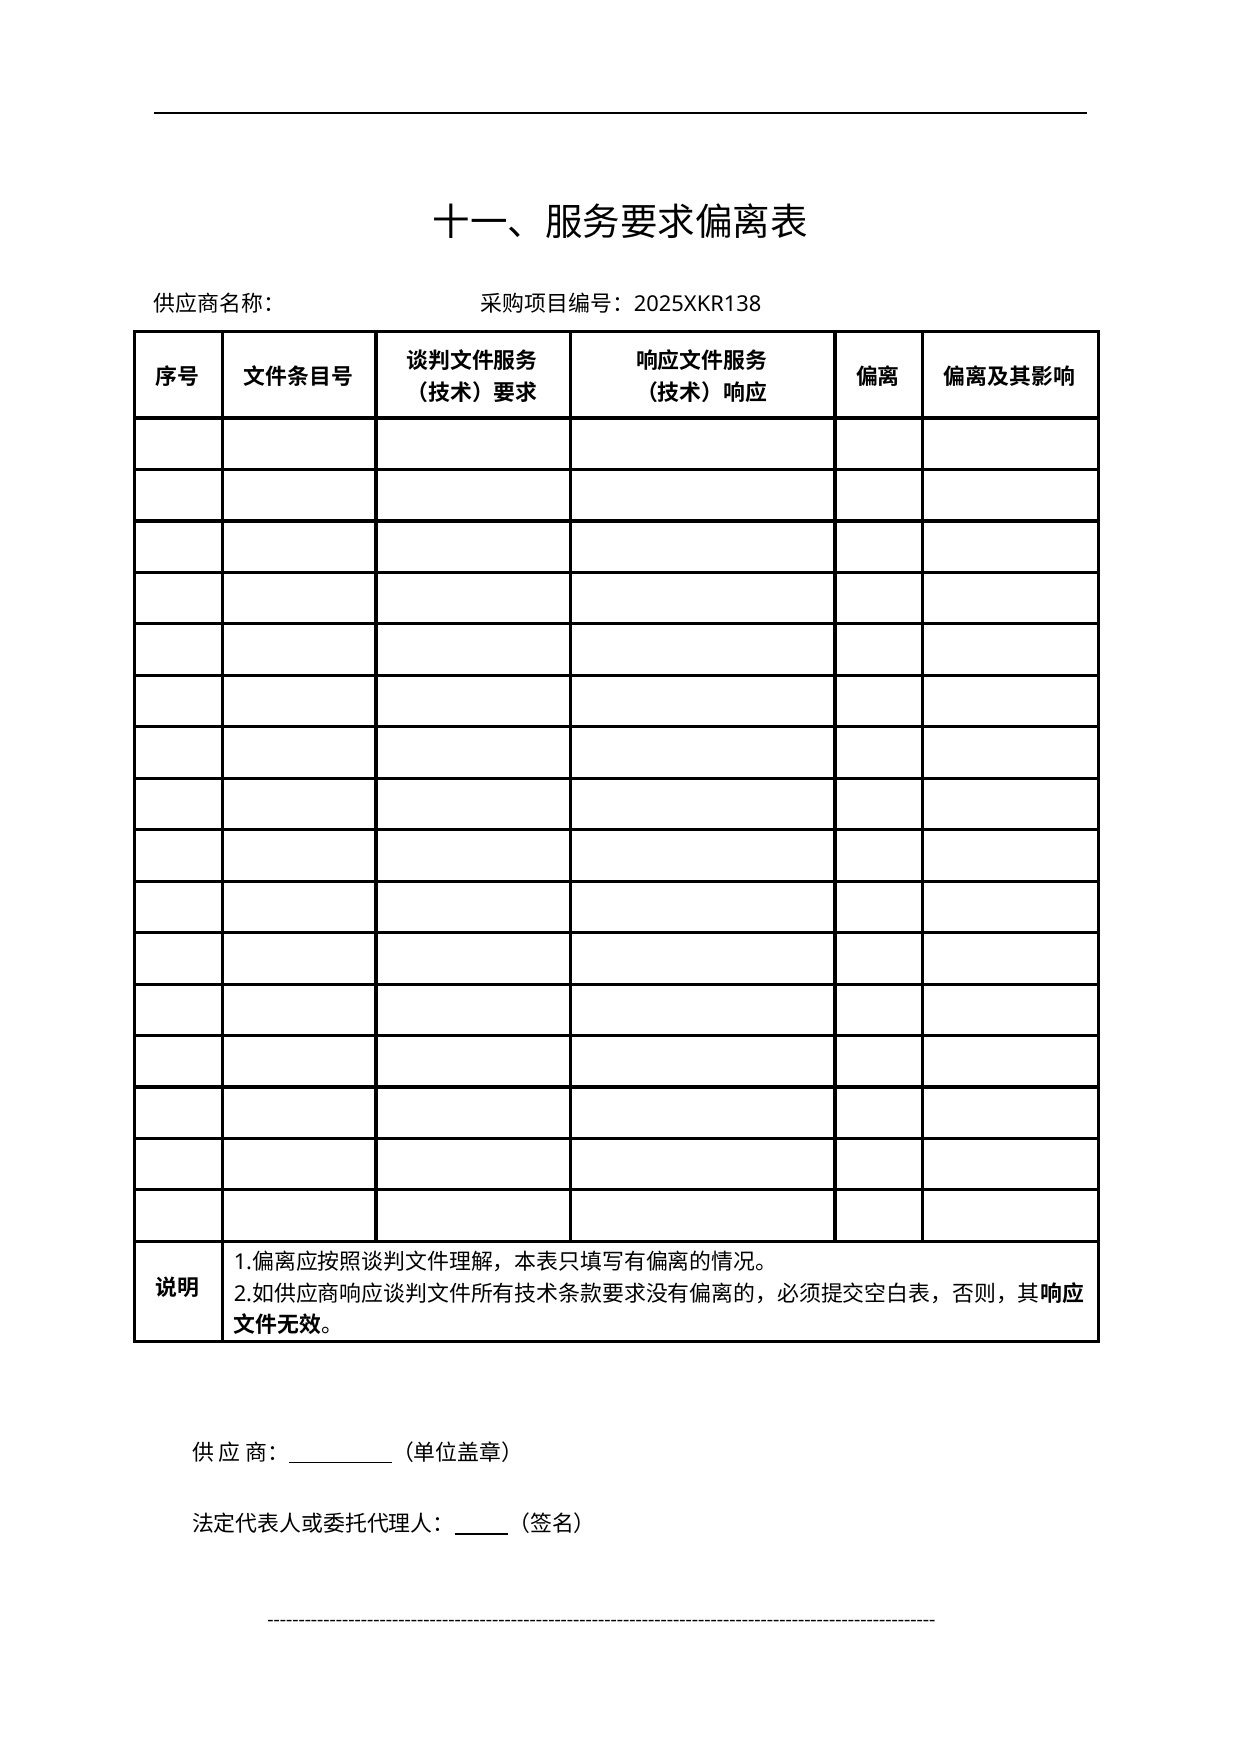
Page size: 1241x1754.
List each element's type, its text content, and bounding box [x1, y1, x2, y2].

table_cell [572, 471, 833, 519]
table_cell [224, 677, 374, 725]
table_cell [224, 934, 374, 982]
table_cell [378, 728, 569, 777]
table_cell [837, 986, 921, 1034]
table_cell [924, 523, 1097, 571]
table_cell [837, 420, 921, 468]
text 法定代表人或委托代理人： （签名） [153, 1506, 1087, 1537]
table_cell [572, 934, 833, 982]
table_cell [136, 728, 221, 777]
table_cell 1.偏离应按照谈判文件理解，本表只填写有偏离的情况。 2.如供应商响应谈判文件所有技术条款要求没有偏离的，必须提交空白表，否则，其响应文件无效。 [224, 1243, 1097, 1340]
table_cell [378, 831, 569, 879]
table_cell 说明 [136, 1243, 221, 1340]
table_header 文件条目号 [224, 333, 374, 416]
table_cell [837, 831, 921, 879]
table_cell [572, 1140, 833, 1188]
table_cell [224, 420, 374, 468]
table_cell [378, 883, 569, 931]
table_cell [924, 934, 1097, 982]
table_cell [378, 677, 569, 725]
table_cell [924, 1140, 1097, 1188]
table_cell [837, 1037, 921, 1085]
table_cell [837, 625, 921, 674]
table_cell [572, 831, 833, 879]
table_cell [572, 523, 833, 571]
table_cell [837, 883, 921, 931]
table_cell [837, 574, 921, 622]
table_cell [224, 523, 374, 571]
table_cell [224, 831, 374, 879]
table_cell [136, 523, 221, 571]
table_cell [924, 780, 1097, 828]
table_cell [224, 728, 374, 777]
table_cell [136, 1089, 221, 1137]
table_cell [572, 728, 833, 777]
subtitle 十一、服务要求偏离表 [153, 192, 1087, 246]
table_cell [136, 420, 221, 468]
table_cell [837, 934, 921, 982]
table_cell [572, 420, 833, 468]
table_cell [136, 625, 221, 674]
table_cell [924, 471, 1097, 519]
table_cell [378, 471, 569, 519]
table_cell [136, 574, 221, 622]
table_cell [378, 1140, 569, 1188]
table_cell [924, 1089, 1097, 1137]
table_cell [837, 1191, 921, 1240]
table_cell [378, 1037, 569, 1085]
table_cell [924, 420, 1097, 468]
table_cell [837, 1089, 921, 1137]
table_cell [378, 780, 569, 828]
table_cell [378, 420, 569, 468]
table_cell [224, 883, 374, 931]
table_cell [224, 1191, 374, 1240]
table_cell [572, 883, 833, 931]
table_cell [924, 1191, 1097, 1240]
table_cell [924, 986, 1097, 1034]
table_header 响应文件服务 （技术）响应 [572, 333, 833, 416]
table_cell [572, 1191, 833, 1240]
table_header 偏离及其影响 [924, 333, 1097, 416]
table_cell [924, 831, 1097, 879]
table_cell [136, 934, 221, 982]
table_cell [837, 471, 921, 519]
table_cell [136, 677, 221, 725]
table_cell [378, 523, 569, 571]
table_cell [924, 1037, 1097, 1085]
table_cell [136, 1037, 221, 1085]
table_cell [837, 523, 921, 571]
table_cell [572, 1089, 833, 1137]
table_cell [224, 625, 374, 674]
table_cell [837, 677, 921, 725]
table_cell [224, 1140, 374, 1188]
table_cell [572, 574, 833, 622]
table_cell [924, 574, 1097, 622]
table_cell [378, 1089, 569, 1137]
table_cell [572, 780, 833, 828]
table_cell [136, 883, 221, 931]
table_cell [378, 934, 569, 982]
table_header 序号 [136, 333, 221, 416]
table_header 谈判文件服务 （技术）要求 [378, 333, 569, 416]
table_header 偏离 [837, 333, 921, 416]
table_cell [378, 1191, 569, 1240]
table_cell [224, 471, 374, 519]
table_cell [136, 1140, 221, 1188]
table_cell [837, 728, 921, 777]
table_cell [224, 1089, 374, 1137]
table_cell [224, 574, 374, 622]
table_cell [572, 986, 833, 1034]
text 供 应 商： （单位盖章） [153, 1427, 1087, 1468]
table_cell [378, 986, 569, 1034]
table_cell [136, 471, 221, 519]
table_cell [924, 883, 1097, 931]
table_cell [837, 780, 921, 828]
table_cell [837, 1140, 921, 1188]
table_cell [924, 677, 1097, 725]
table_cell [378, 625, 569, 674]
table_cell [924, 728, 1097, 777]
table_cell [572, 625, 833, 674]
table_cell [136, 1191, 221, 1240]
table_cell [572, 1037, 833, 1085]
table_cell [224, 986, 374, 1034]
table_cell [572, 677, 833, 725]
text 供应商名称： 采购项目编号：2025XKR138 [153, 286, 1087, 317]
table_cell [136, 986, 221, 1034]
table_cell [136, 780, 221, 828]
table_cell [924, 625, 1097, 674]
table_cell [224, 780, 374, 828]
table_cell [224, 1037, 374, 1085]
table_cell [378, 574, 569, 622]
table_cell [136, 831, 221, 879]
